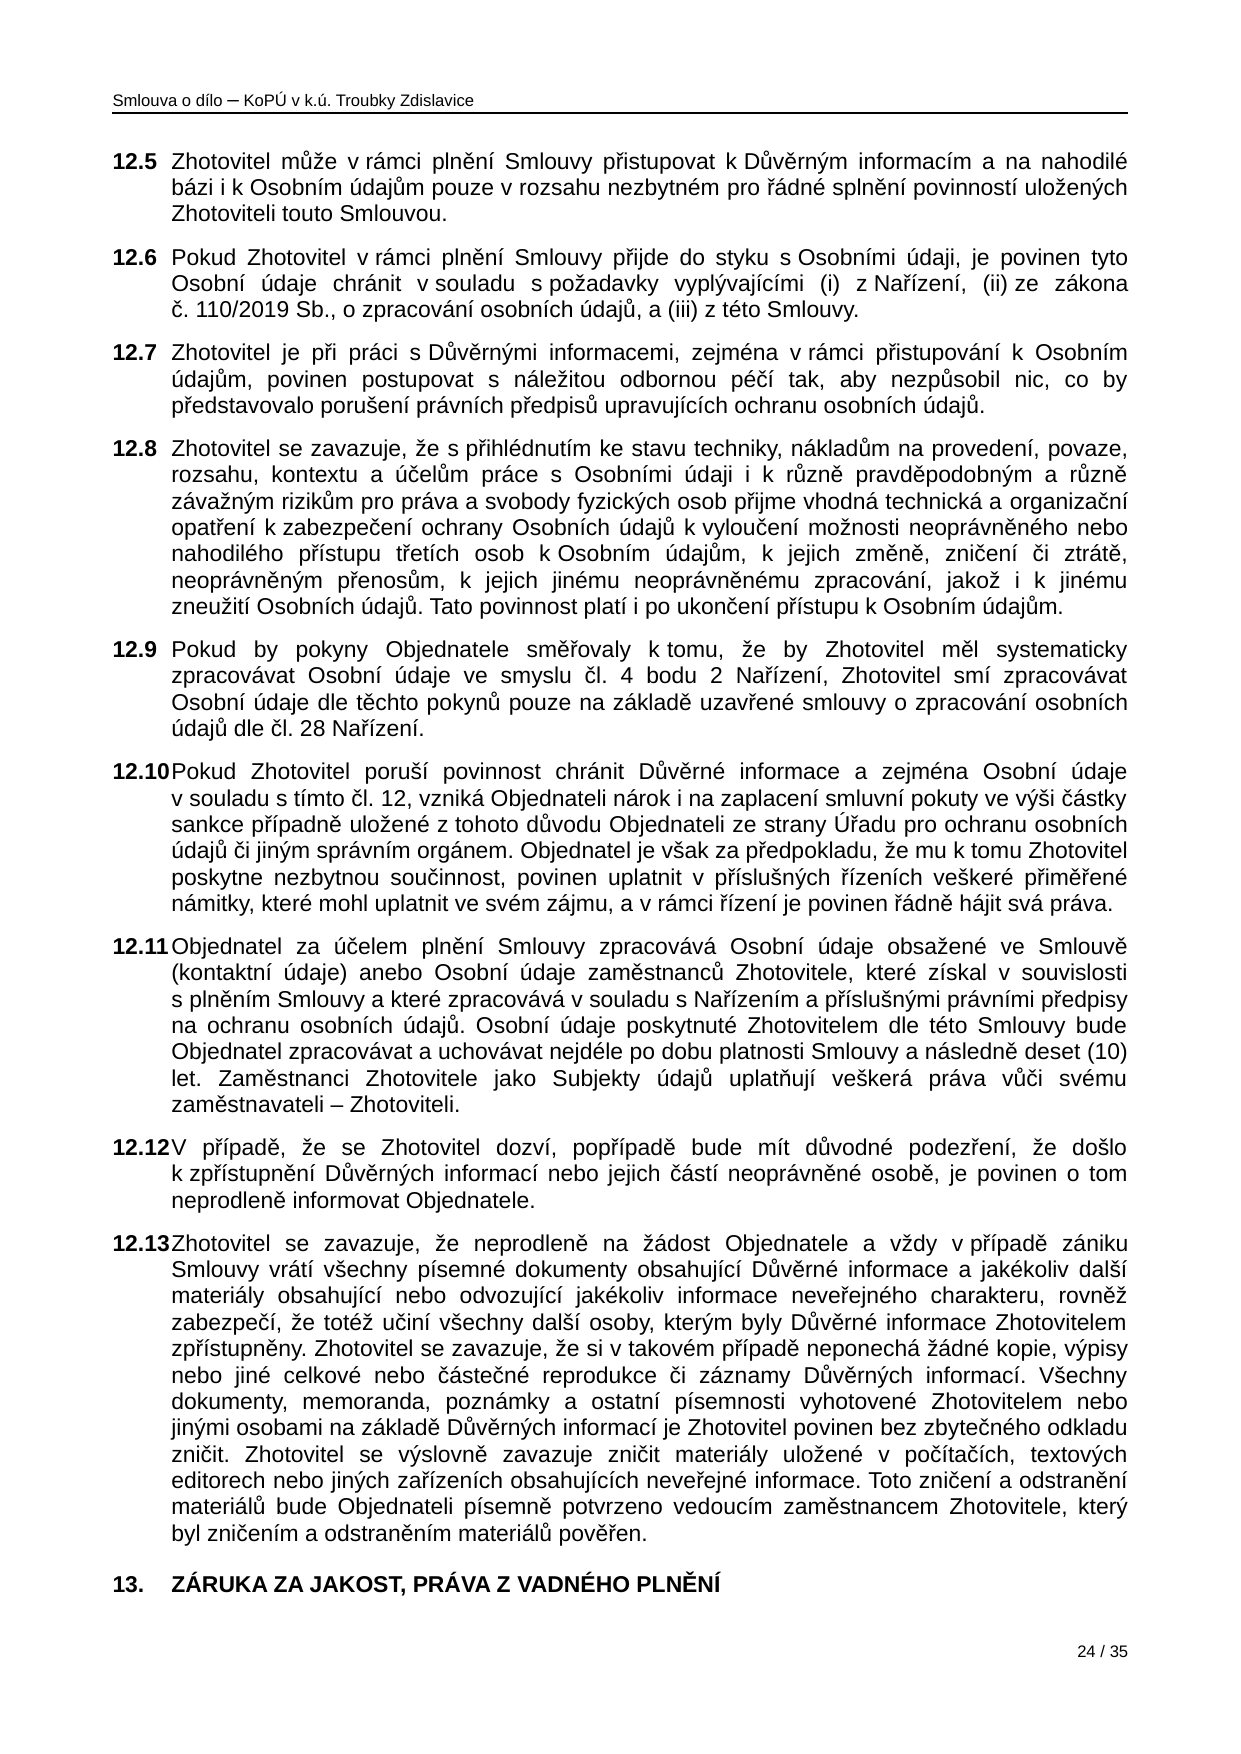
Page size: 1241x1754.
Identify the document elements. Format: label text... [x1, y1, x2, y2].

text Zhotovitel se zavazuje, že s přihlédnutím ke stavu techniky, nákladům na provedení, povaze, rozsahu, kontextu a účelům práce s Osobními údaji i k různě pravděpodobným a různě závažným rizikům pro práva a svobody fyzických osob přijme vhodná technická a organizační opatření k zabezpečení ochrany Osobních údajů k vyloučení možnosti neoprávněného nebo nahodilého přístupu třetích osob k Osobním údajům, k jejich změně, zničení či ztrátě, neoprávněným přenosům, k jejich jinému neoprávněnému zpracování, jakož i k jinému zneužití Osobních údajů. Tato povinnost platí i po ukončení přístupu k Osobním údajům. [112, 435, 1128, 619]
text Zhotovitel se zavazuje, že neprodleně na žádost Objednatele a vždy v případě zániku Smlouvy vrátí všechny písemné dokumenty obsahující Důvěrné informace a jakékoliv další materiály obsahující nebo odvozující jakékoliv informace neveřejného charakteru, rovněž zabezpečí, že totéž učiní všechny další osoby, kterým byly Důvěrné informace Zhotovitelem zpřístupněny. Zhotovitel se zavazuje, že si v takovém případě neponechá žádné kopie, výpisy nebo jiné celkové nebo částečné reprodukce či záznamy Důvěrných informací. Všechny dokumenty, memoranda, poznámky a ostatní písemnosti vyhotovené Zhotovitelem nebo jinými osobami na základě Důvěrných informací je Zhotovitel povinen bez zbytečného odkladu zničit. Zhotovitel se výslovně zavazuje zničit materiály uložené v počítačích, textových editorech nebo jiných zařízeních obsahujících neveřejné informace. Toto zničení a odstranění materiálů bude Objednateli písemně potvrzeno vedoucím zaměstnancem Zhotovitele, který byl zničením a odstraněním materiálů pověřen. [112, 1230, 1128, 1546]
text Pokud by pokyny Objednatele směřovaly k tomu, že by Zhotovitel měl systematicky zpracovávat Osobní údaje ve smyslu čl. 4 bodu 2 Nařízení, Zhotovitel smí zpracovávat Osobní údaje dle těchto pokynů pouze na základě uzavřené smlouvy o zpracování osobních údajů dle čl. 28 Nařízení. [112, 636, 1128, 741]
text Zhotovitel je při práci s Důvěrnými informacemi, zejména v rámci přistupování k Osobním údajům, povinen postupovat s náležitou odbornou péčí tak, aby nezpůsobil nic, co by představovalo porušení právních předpisů upravujících ochranu osobních údajů. [112, 339, 1128, 418]
text Záruka za jakost, práva z vadného plnění [112, 1571, 1128, 1597]
text V případě, že se Zhotovitel dozví, popřípadě bude mít důvodné podezření, že došlo k zpřístupnění Důvěrných informací nebo jejich částí neoprávněné osobě, je povinen o tom neprodleně informovat Objednatele. [112, 1134, 1128, 1213]
text Pokud Zhotovitel v rámci plnění Smlouvy přijde do styku s Osobními údaji, je povinen tyto Osobní údaje chránit v souladu s požadavky vyplývajícími (i) z Nařízení, (ii) ze zákona č. 110/2019 Sb., o zpracování osobních údajů, a (iii) z této Smlouvy. [112, 243, 1128, 322]
text Zhotovitel může v rámci plnění Smlouvy přistupovat k Důvěrným informacím a na nahodilé bázi i k Osobním údajům pouze v rozsahu nezbytném pro řádné splnění povinností uložených Zhotoviteli touto Smlouvou. [112, 148, 1128, 227]
text Pokud Zhotovitel poruší povinnost chránit Důvěrné informace a zejména Osobní údaje v souladu s tímto čl. 12, vzniká Objednateli nárok i na zaplacení smluvní pokuty ve výši částky sankce případně uložené z tohoto důvodu Objednateli ze strany Úřadu pro ochranu osobních údajů či jiným správním orgánem. Objednatel je však za předpokladu, že mu k tomu Zhotovitel poskytne nezbytnou součinnost, povinen uplatnit v příslušných řízeních veškeré přiměřené námitky, které mohl uplatnit ve svém zájmu, a v rámci řízení je povinen řádně hájit svá práva. [112, 758, 1128, 916]
text Objednatel za účelem plnění Smlouvy zpracovává Osobní údaje obsažené ve Smlouvě (kontaktní údaje) anebo Osobní údaje zaměstnanců Zhotovitele, které získal v souvislosti s plněním Smlouvy a které zpracovává v souladu s Nařízením a příslušnými právními předpisy na ochranu osobních údajů. Osobní údaje poskytnuté Zhotovitelem dle této Smlouvy bude Objednatel zpracovávat a uchovávat nejdéle po dobu platnosti Smlouvy a následně deset (10) let. Zaměstnanci Zhotovitele jako Subjekty údajů uplatňují veškerá práva vůči svému zaměstnavateli – Zhotoviteli. [112, 933, 1128, 1117]
